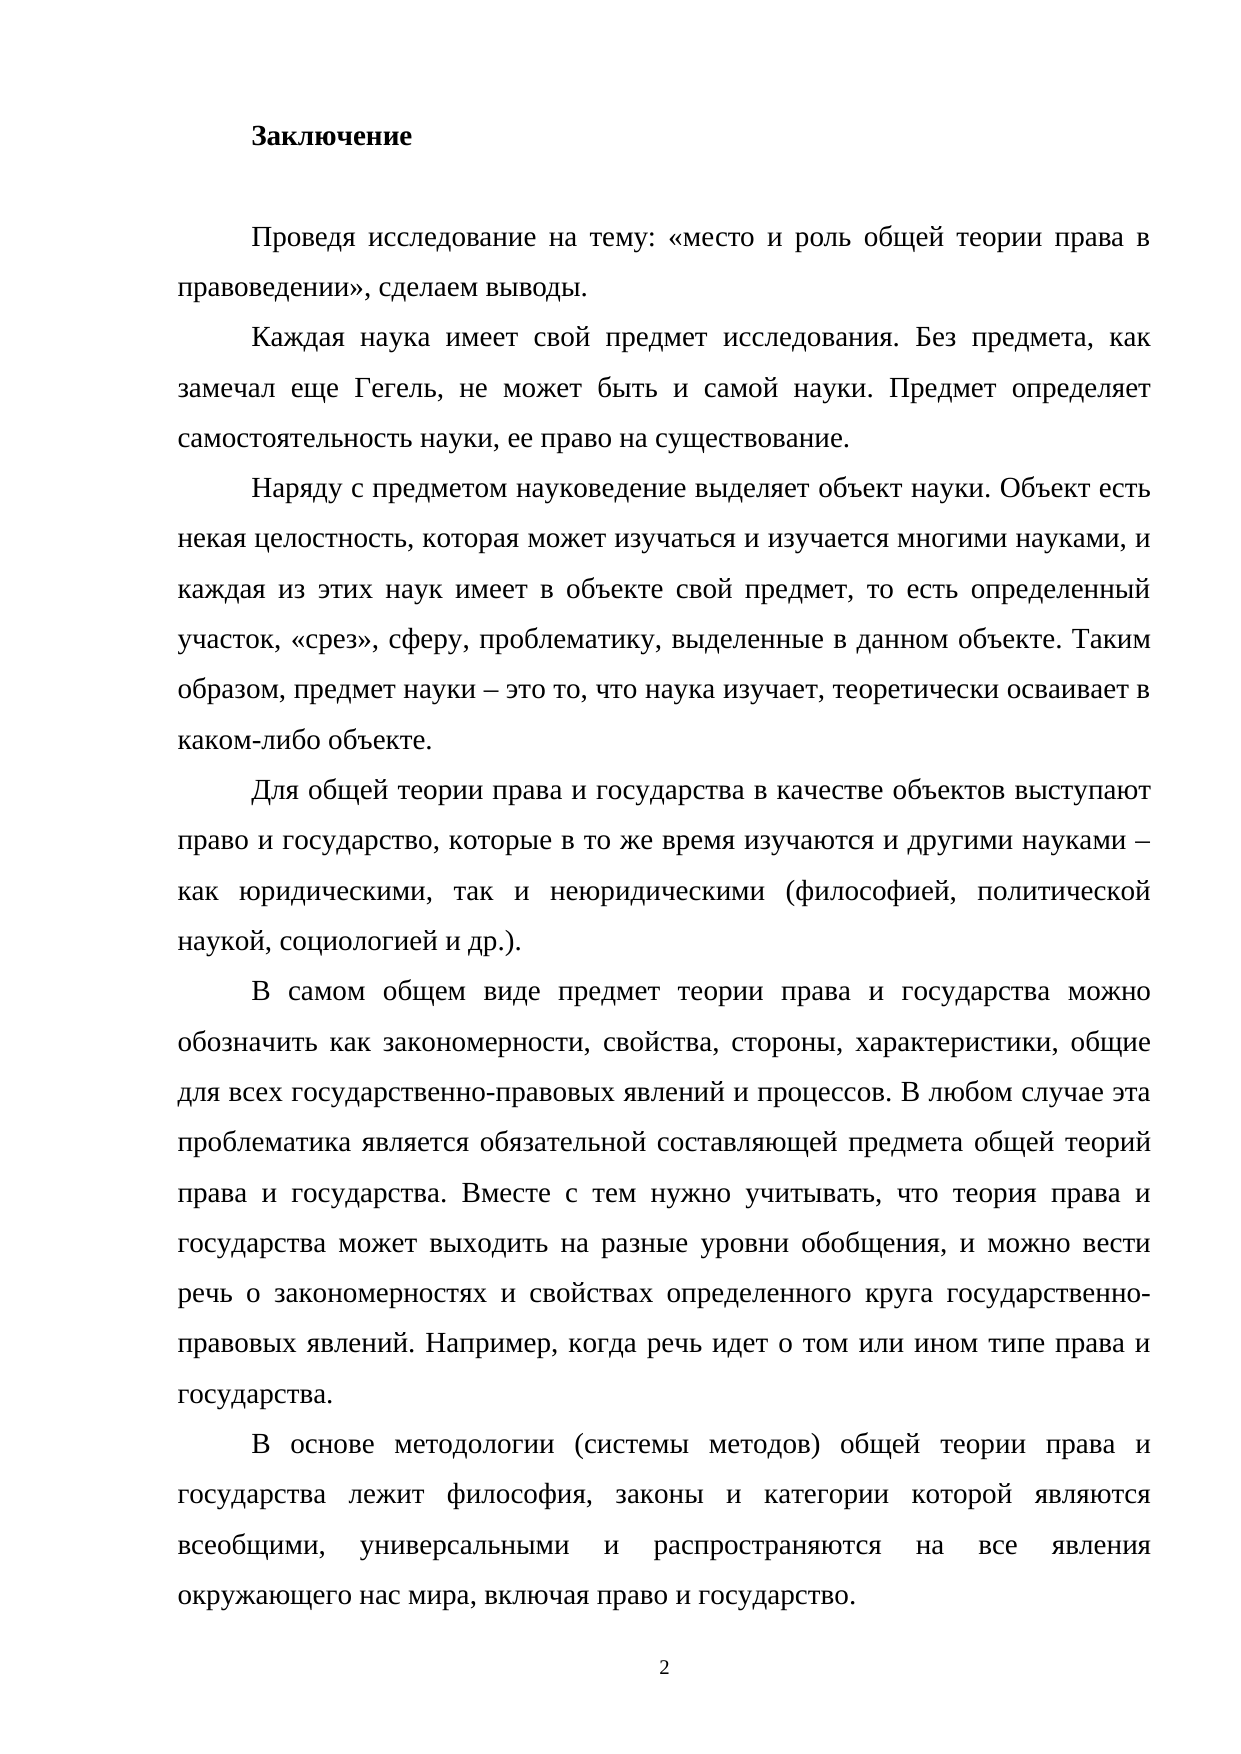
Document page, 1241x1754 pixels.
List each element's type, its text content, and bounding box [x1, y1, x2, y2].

text Заключение [177, 118, 1152, 152]
text Каждая наука имеет свой предмет исследования. Без предмета, как замечал еще Гегель, не может быть и самой науки. Предмет определяет самостоятельность науки, ее право на существование. [177, 319, 1152, 453]
text Проведя исследование на тему: «место и роль общей теории права в правоведении», сделаем выводы. [177, 219, 1152, 303]
text В основе методологии (системы методов) общей теории права и государства лежит философия, законы и категории которой являются всеобщими, универсальными и распространяются на все явления окружающего нас мира, включая право и государство. [177, 1426, 1152, 1611]
text Наряду с предметом науковедение выделяет объект науки. Объект есть некая целостность, которая может изучаться и изучается многими науками, и каждая из этих наук имеет в объекте свой предмет, то есть определенный участок, «срез», сферу, проблематику, выделенные в данном объекте. Таким образом, предмет науки – это то, что наука изучает, теоретически осваивает в каком-либо объекте. [177, 470, 1152, 755]
text Для общей теории права и государства в качестве объектов выступают право и государство, которые в то же время изучаются и другими науками – как юридическими, так и неюридическими (философией, политической наукой, социологией и др.). [177, 772, 1152, 957]
text В самом общем виде предмет теории права и государства можно обозначить как закономерности, свойства, стороны, характеристики, общие для всех государственно-правовых явлений и процессов. В любом случае эта проблематика является обязательной составляющей предмета общей теорий права и государства. Вместе с тем нужно учитывать, что теория права и государства может выходить на разные уровни обобщения, и можно вести речь о закономерностях и свойствах определенного круга государственно-правовых явлений. Например, когда речь идет о том или ином типе права и государства. [177, 973, 1152, 1409]
